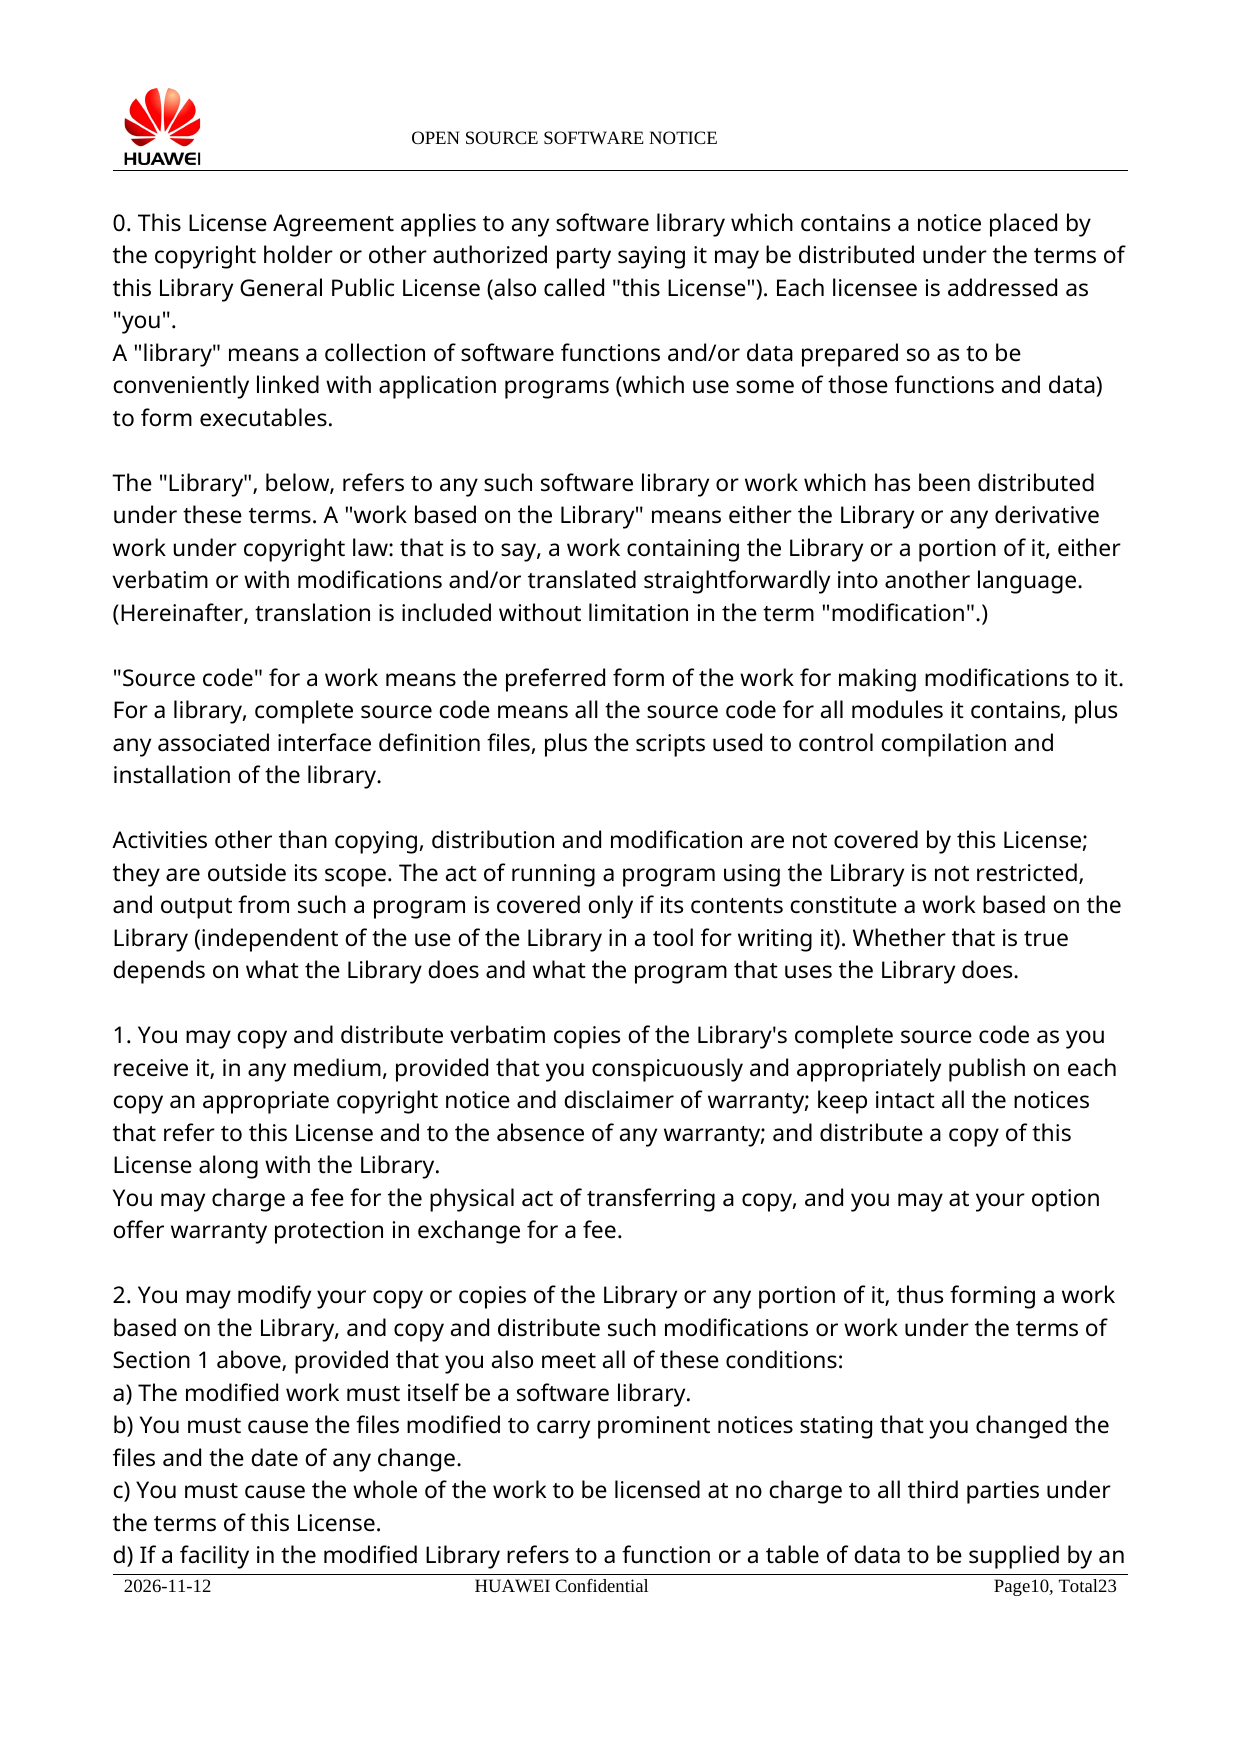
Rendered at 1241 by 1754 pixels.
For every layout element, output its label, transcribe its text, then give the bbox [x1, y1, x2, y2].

text 1. You may copy and distribute verbatim copies of the Library's complete source code as you receive it, in any medium, provided that you conspicuously and appropriately publish on each copy an appropriate copyright notice and disclaimer of warranty; keep intact all the notices that refer to this License and to the absence of any warranty; and distribute a copy of this License along with the Library. [112, 1019, 1128, 1181]
text 0. This License Agreement applies to any software library which contains a notice placed by the copyright holder or other authorized party saying it may be distributed under the terms of this Library General Public License (also called "this License"). Each licensee is addressed as "you". [112, 206, 1128, 336]
text "Source code" for a work means the preferred form of the work for making modifications to it. For a library, complete source code means all the source code for all modules it contains, plus any associated interface definition files, plus the scripts used to control compilation and installation of the library. [112, 661, 1128, 791]
text Activities other than copying, distribution and modification are not covered by this License; they are outside its scope. The act of running a program using the Library is not restricted, and output from such a program is covered only if its contents constitute a work based on the Library (independent of the use of the Library in a tool for writing it). Whether that is true depends on what the Library does and what the program that uses the Library does. [112, 824, 1128, 986]
picture [124, 88, 201, 165]
text c) You must cause the whole of the work to be licensed at no charge to all third parties under the terms of this License. [112, 1474, 1128, 1539]
text 2. You may modify your copy or copies of the Library or any portion of it, thus forming a work based on the Library, and copy and distribute such modifications or work under the terms of Section 1 above, provided that you also meet all of these conditions: [112, 1279, 1128, 1376]
text You may charge a fee for the physical act of transferring a copy, and you may at your option offer warranty protection in exchange for a fee. [112, 1181, 1128, 1246]
text The "Library", below, refers to any such software library or work which has been distributed under these terms. A "work based on the Library" means either the Library or any derivative work under copyright law: that is to say, a work containing the Library or a portion of it, either verbatim or with modifications and/or translated straightforwardly into another language. (Hereinafter, translation is included without limitation in the term "modification".) [112, 466, 1128, 629]
text a) The modified work must itself be a software library. [112, 1376, 1128, 1409]
text A "library" means a collection of software functions and/or data prepared so as to be conveniently linked with application programs (which use some of those functions and data) to form executables. [112, 336, 1128, 434]
text b) You must cause the files modified to carry prominent notices stating that you changed the files and the date of any change. [112, 1409, 1128, 1474]
